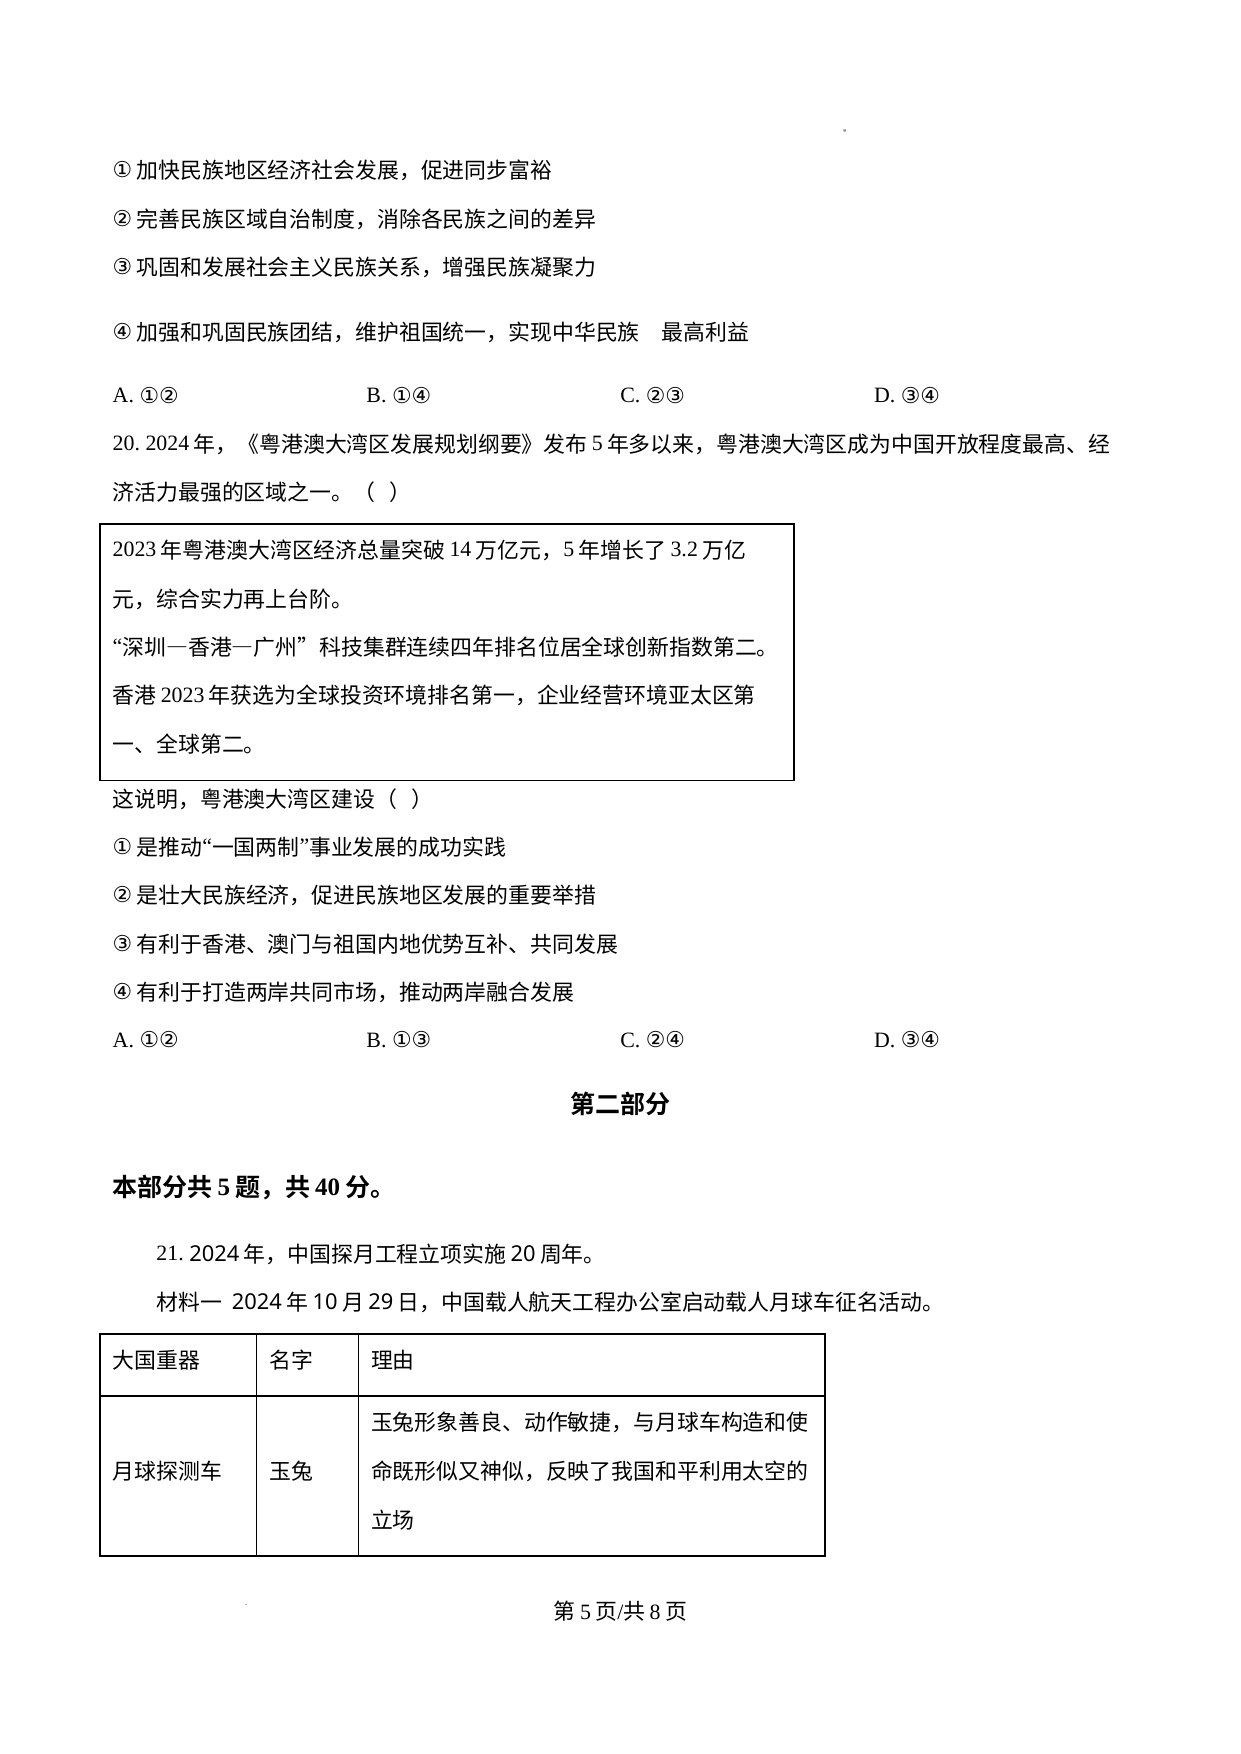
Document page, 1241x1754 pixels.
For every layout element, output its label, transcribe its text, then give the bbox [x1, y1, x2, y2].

text ①是推动“一国两制”事业发展的成功实践 [112, 829, 1128, 862]
text 这说明，粤港澳大湾区建设（ ） [112, 781, 1128, 814]
text ④有利于打造两岸共同市场，推动两岸融合发展 [112, 974, 1128, 1007]
table_header 大国重器 [101, 1335, 256, 1395]
text A. ①② B. ①③ C. ②④ D. ③④ [112, 1023, 1128, 1055]
text ①加快民族地区经济社会发展，促进同步富裕 [112, 153, 1128, 186]
table_cell 玉兔 [257, 1397, 358, 1555]
text 本部分共5题，共40分。 [112, 1153, 1128, 1218]
table_cell 玉兔形象善良、动作敏捷，与月球车构造和使命既形似又神似，反映了我国和平利用太空的立场 [359, 1397, 824, 1555]
text ③巩固和发展社会主义民族关系，增强民族凝聚力 [112, 250, 1128, 282]
text ②完善民族区域自治制度，消除各民族之间的差异 [112, 201, 1128, 234]
text ③有利于香港、澳门与祖国内地优势互补、共同发展 [112, 926, 1128, 959]
table_header 理由 [359, 1335, 824, 1395]
table_cell 月球探测车 [101, 1397, 256, 1555]
text 20. 2024年，《粤港澳大湾区发展规划纲要》发布5年多以来，粤港澳大湾区成为中国开放程度最高、经济活力最强的区域之一。（ ） [112, 426, 1128, 507]
table_header 名字 [257, 1335, 358, 1395]
text 21. 2024年，中国探月工程立项实施20周年。 [112, 1237, 1128, 1269]
text ④加强和巩固民族团结，维护祖国统一，实现中华民族最高利益 [112, 298, 1128, 363]
text 材料一 2024年10月29日，中国载人航天工程办公室启动载人月球车征名活动。 [112, 1285, 1128, 1317]
text 第二部分 [112, 1070, 1128, 1135]
text ②是壮大民族经济，促进民族地区发展的重要举措 [112, 878, 1128, 910]
text A. ①② B. ①④ C. ②③ D. ③④ [112, 379, 1128, 411]
table_header 2023年粤港澳大湾区经济总量突破14万亿元，5年增长了3.2万亿元，综合实力再上台阶。 “深圳—香港—广州”科技集群连续四年排名位居全球创新指数第二。 香港2023年获选为全球投资环境排名第一，企业经营环境亚太区第一、全球第二。 [101, 525, 793, 780]
